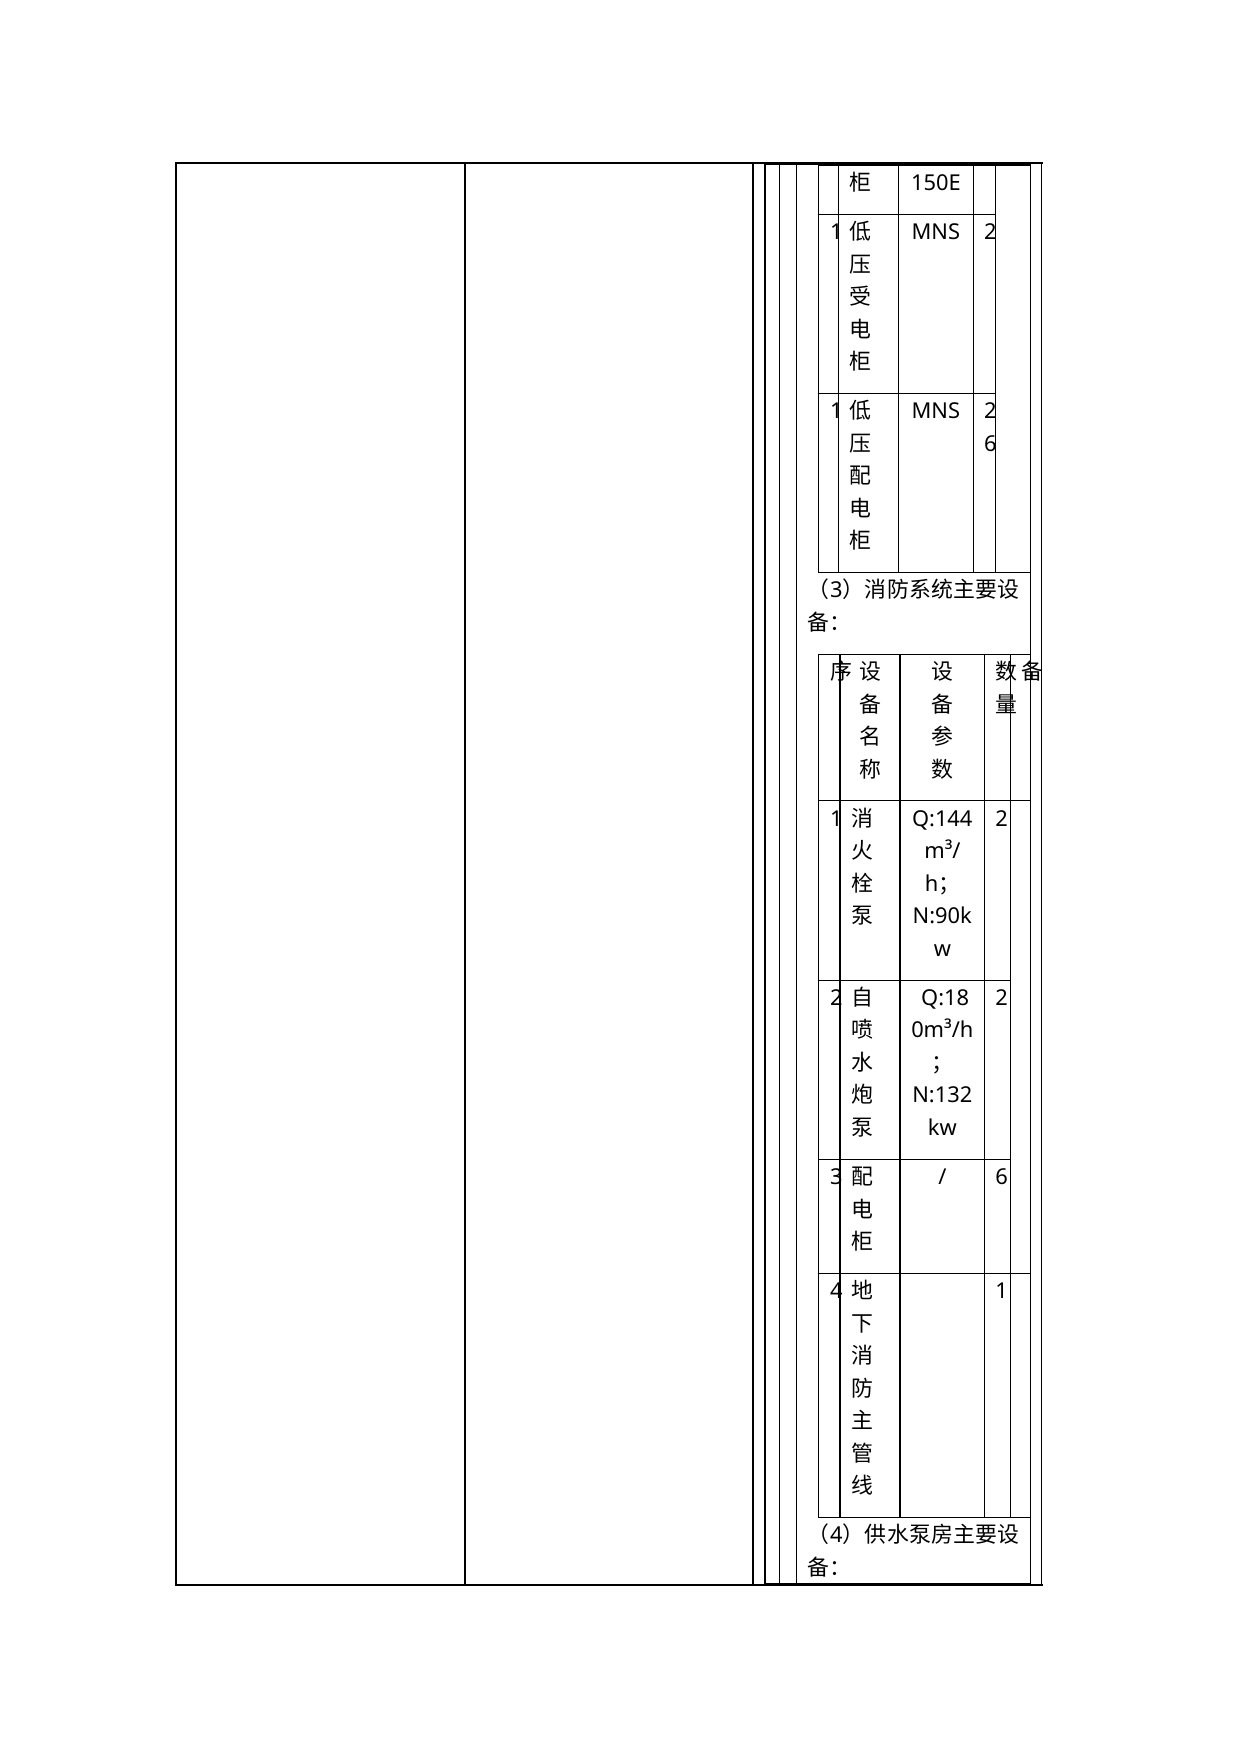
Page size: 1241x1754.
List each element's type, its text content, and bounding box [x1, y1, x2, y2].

table_cell [466, 164, 752, 1584]
table_cell [766, 165, 779, 1583]
table_cell [754, 164, 764, 1584]
table_cell 1 [177, 164, 464, 1584]
table_cell [780, 165, 796, 1583]
table_cell [1031, 671, 1041, 1584]
table_cell [797, 165, 1030, 1583]
table_cell [1031, 164, 1041, 669]
